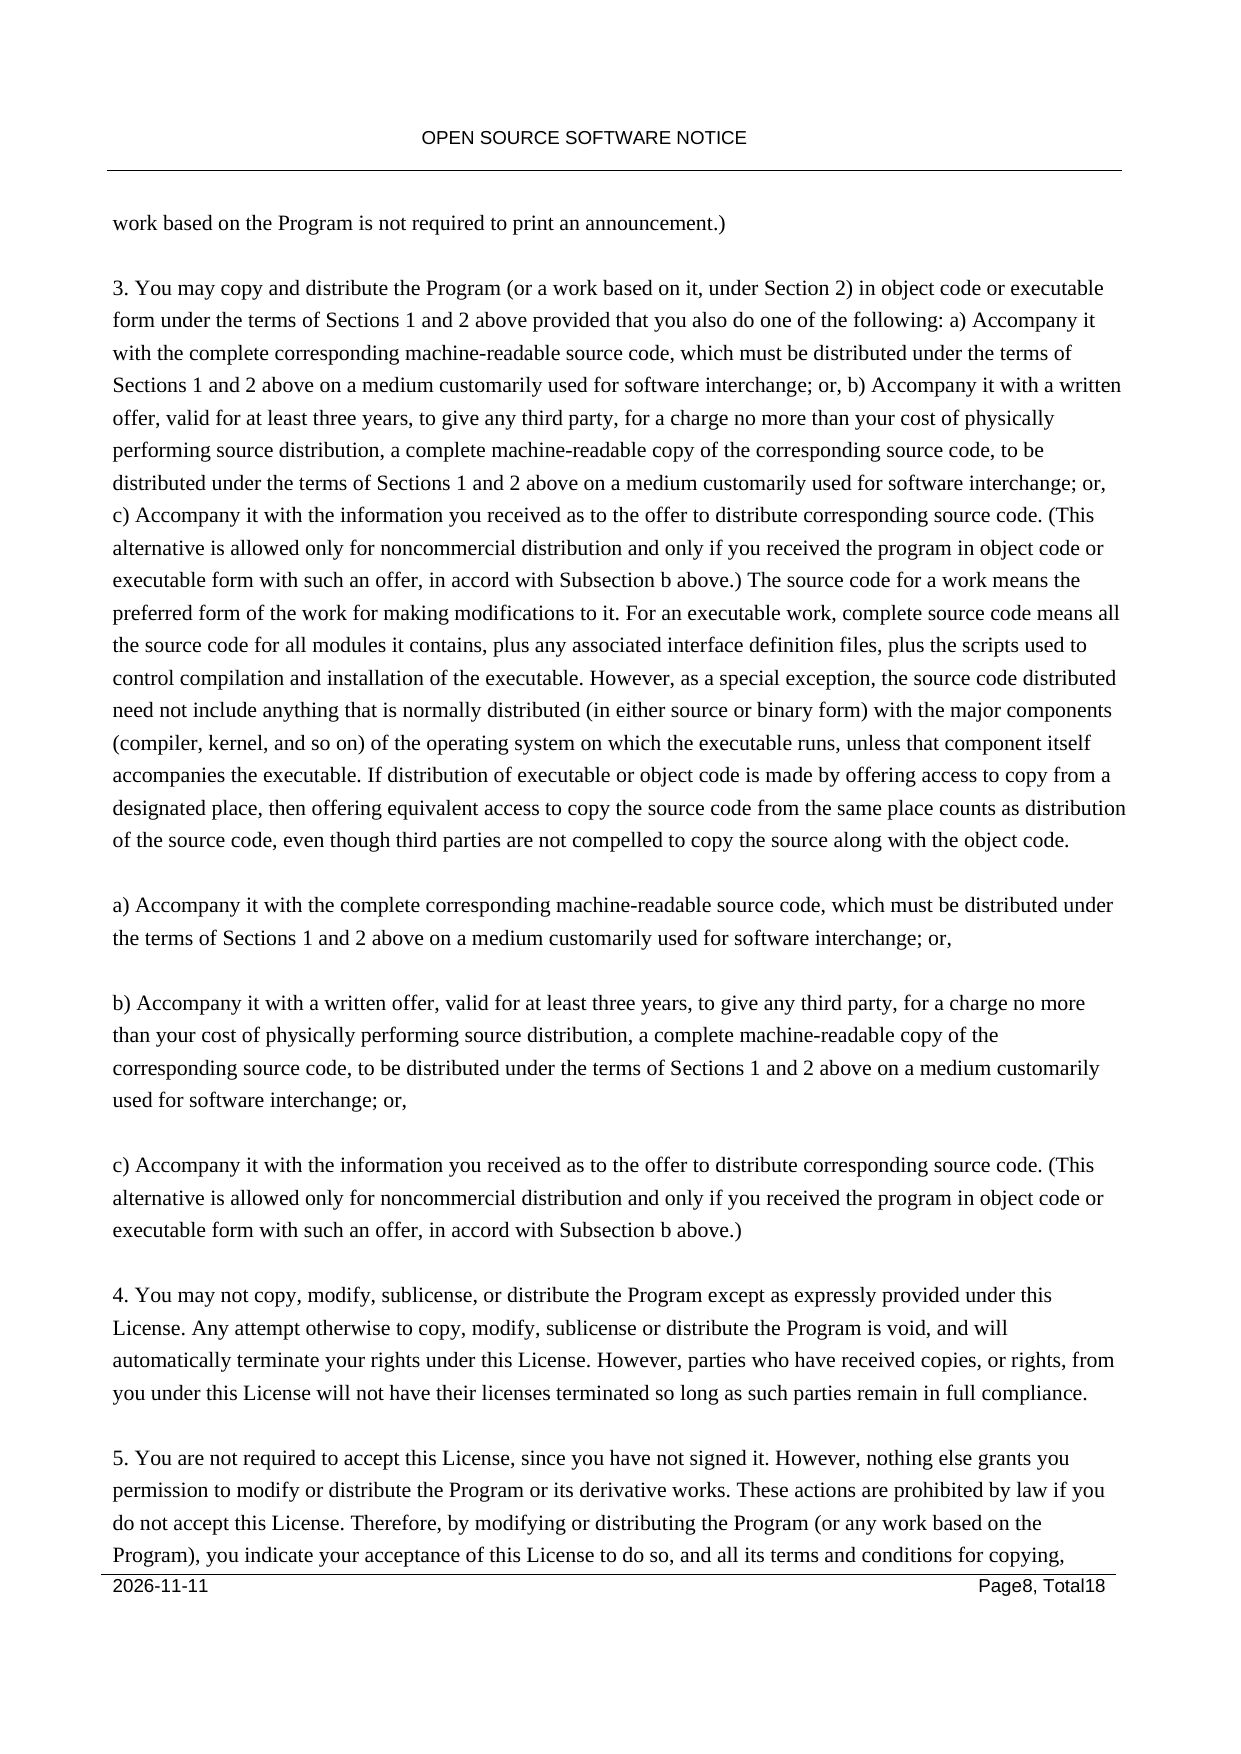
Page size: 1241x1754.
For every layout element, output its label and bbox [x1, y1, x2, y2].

text [112, 206, 1128, 1571]
